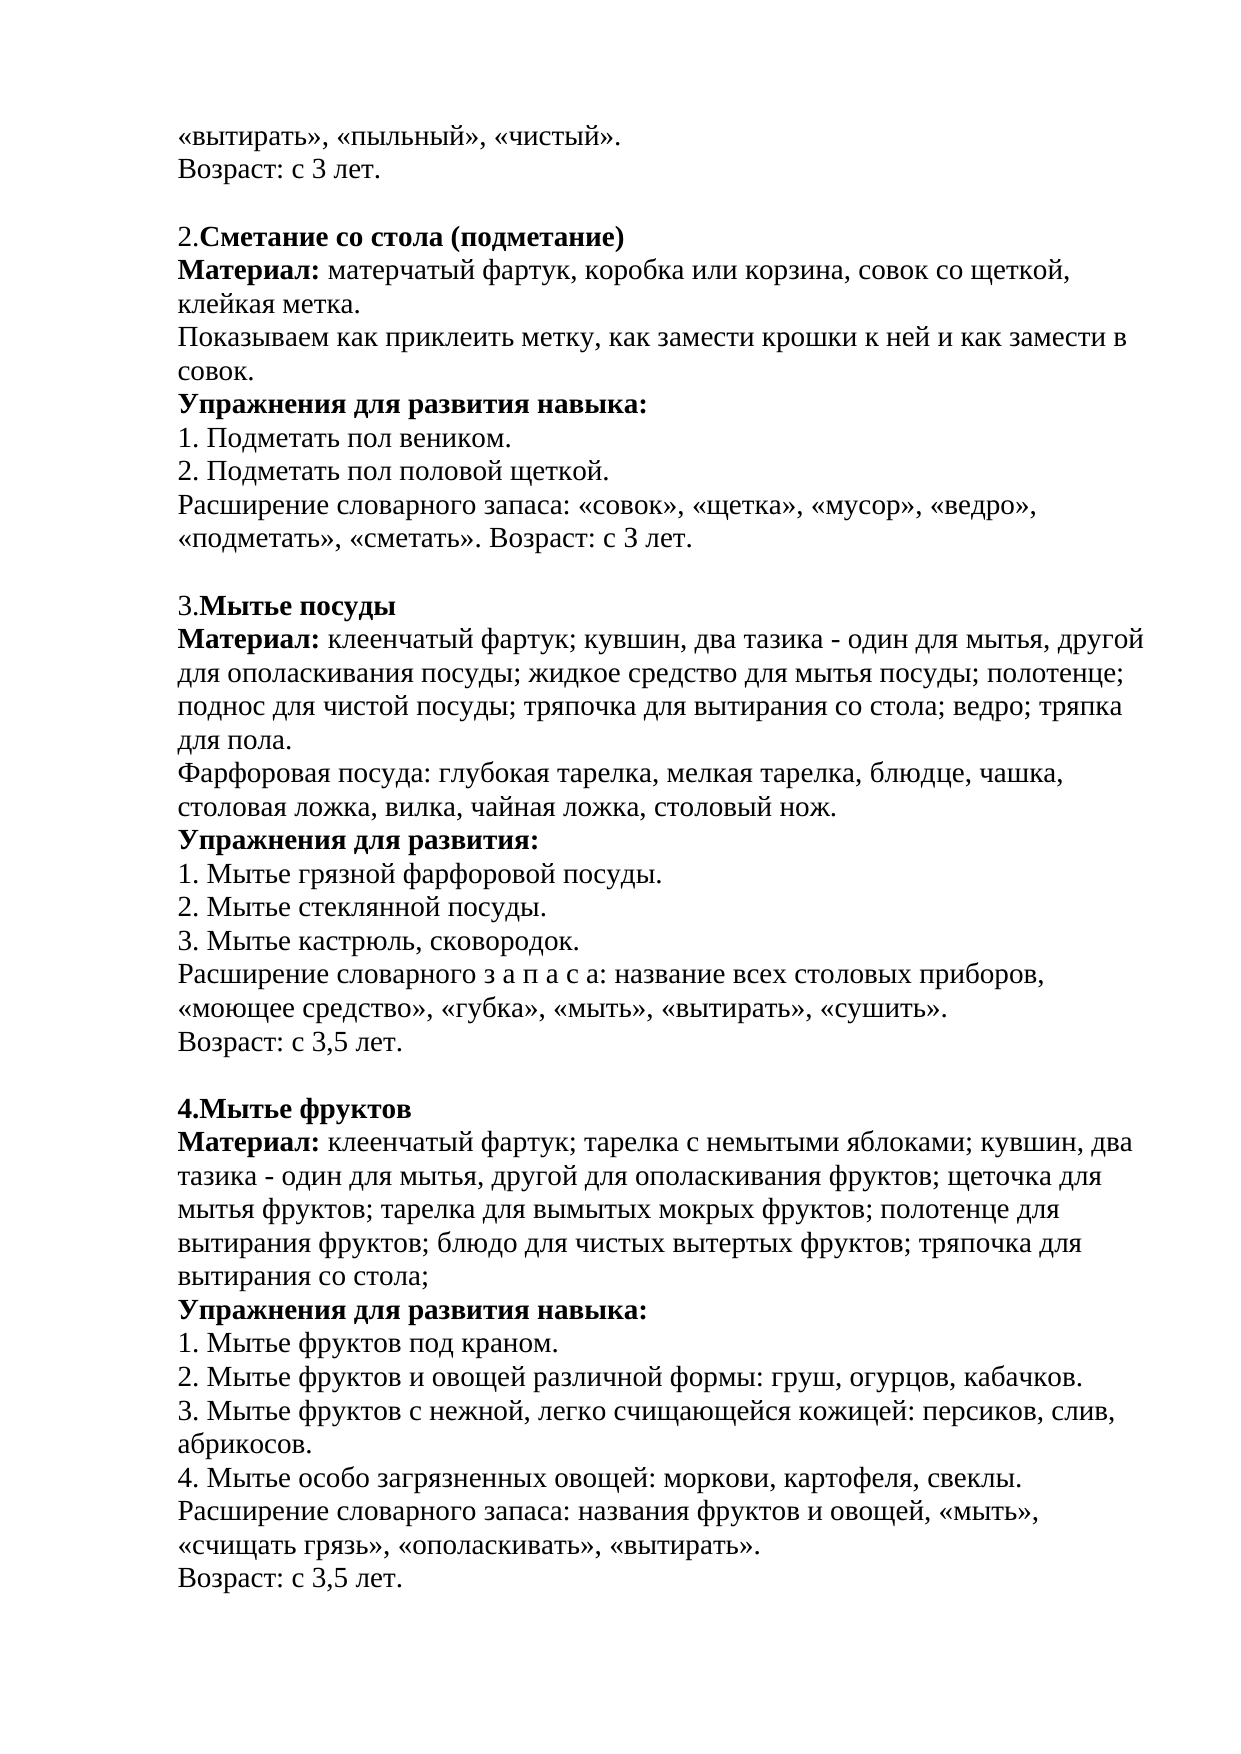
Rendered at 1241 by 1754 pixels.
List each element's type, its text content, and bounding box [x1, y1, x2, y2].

text 3.Мытье посуды Материал: клеенчатый фартук; кувшин, два тазика - один для мытья, другой для ополаскивания посуды; жидкое средство для мытья посуды; полотенце; поднос для чистой посуды; тряпочка для вытирания со стола; ведро; тряпка для пола. [177, 554, 1152, 755]
text 1. Мытье грязной фарфоровой посуды. 2. Мытье стеклянной посуды. 3. Мытье кастрюль, сковородок. Расширение словарного з а п а с а: название всех столовых приборов, «моющее средство», «губка», «мыть», «вытирать», «сушить». Возраст: с 3,5 лет. [177, 856, 1152, 1091]
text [177, 118, 1152, 319]
text Фарфоровая посуда: глубокая тарелка, мелкая тарелка, блюдце, чашка, столовая ложка, вилка, чайная ложка, столовый нож. Упражнения для развития: [177, 755, 1152, 856]
text Упражнения для развития навыка: [177, 386, 1152, 420]
text 4.Мытье фруктов Материал: клеенчатый фартук; тарелка с немытыми яблоками; кувшин, два тазика - один для мытья, другой для ополаскивания фруктов; щеточка для мытья фруктов; тарелка для вымытых мокрых фруктов; полотенце для вытирания фруктов; блюдо для чистых вытертых фруктов; тряпочка для вытирания со стола; Упражнения для развития навыка: [177, 1091, 1152, 1326]
text 1. Подметать пол веником. 2. Подметать пол половой щеткой. Расширение словарного запаса: «совок», «щетка», «мусор», «ведро», «подметать», «сметать». Возраст: с З лет. [177, 420, 1152, 554]
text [177, 1326, 1152, 1627]
text Показываем как приклеить метку, как замести крошки к ней и как замести в совок. [177, 319, 1152, 386]
